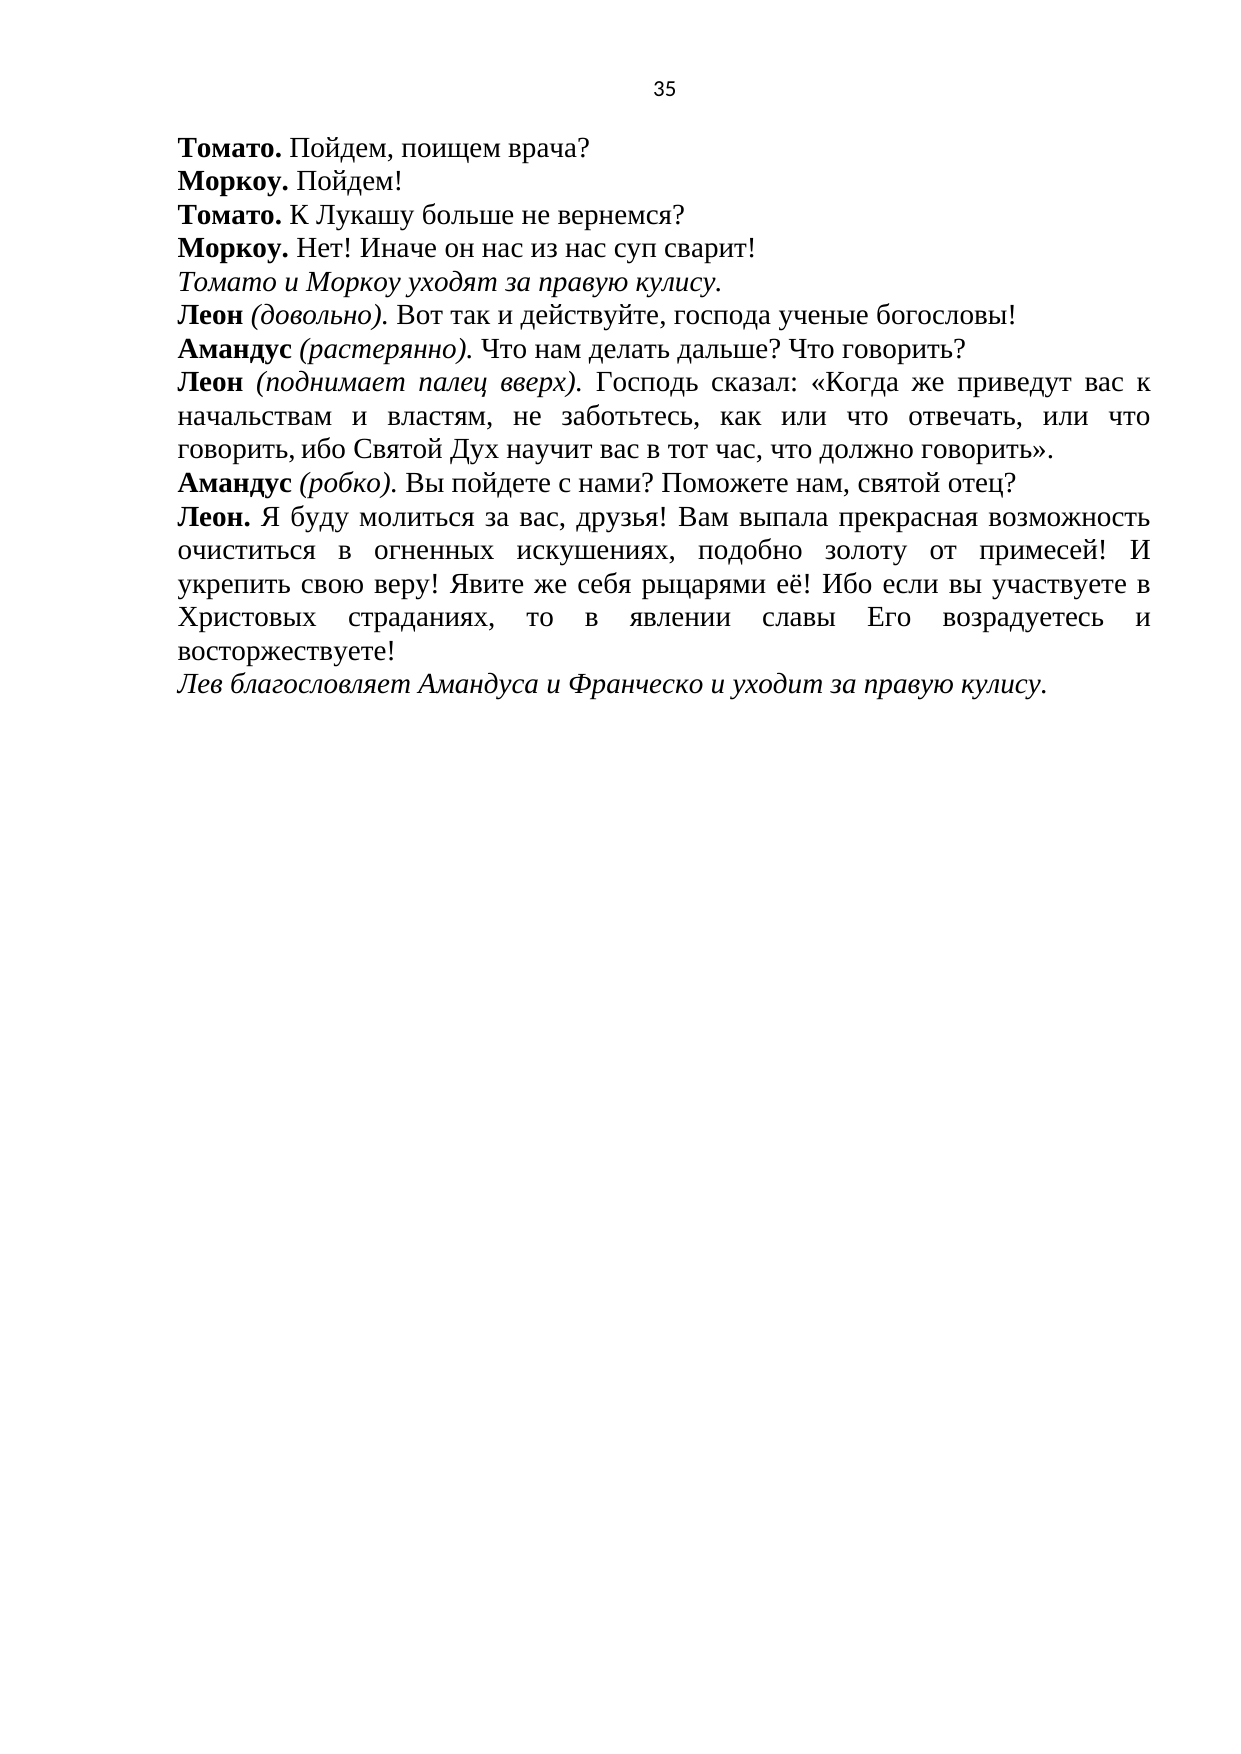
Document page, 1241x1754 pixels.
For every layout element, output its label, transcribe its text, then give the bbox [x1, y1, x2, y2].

text Лев благословляет Амандуса и Франческо и уходит за правую кулису. [177, 666, 1152, 700]
text Моркоу. Пойдем! [177, 163, 1152, 197]
text Леон (довольно). Вот так и действуйте, господа ученые богословы! [177, 297, 1152, 331]
text Амандус (робко). Вы пойдете с нами? Поможете нам, святой отец? [177, 465, 1152, 499]
text Амандус (растерянно). Что нам делать дальше? Что говорить? [177, 331, 1152, 364]
text Моркоу. Нет! Иначе он нас из нас суп сварит! [177, 230, 1152, 264]
text Томато и Моркоу уходят за правую кулису. [177, 264, 1152, 297]
text Томато. К Лукашу больше не вернемся? [177, 197, 1152, 230]
text Леон. Я буду молиться за вас, друзья! Вам выпала прекрасная возможность очиститься в огненных искушениях, подобно золоту от примесей! И укрепить свою веру! Явите же себя рыцарями её! Ибо если вы участвуете в Христовых страданиях, то в явлении славы Его возрадуетесь и восторжествуете! [177, 499, 1152, 666]
text Томато. Пойдем, поищем врача? [177, 130, 1152, 163]
text Леон (поднимает палец вверх). Господь сказал: «Когда же приведут вас к начальствам и властям, не заботьтесь, как или что отвечать, или что говорить, ибо Святой Дух научит вас в тот час, что должно говорить». [177, 364, 1152, 465]
